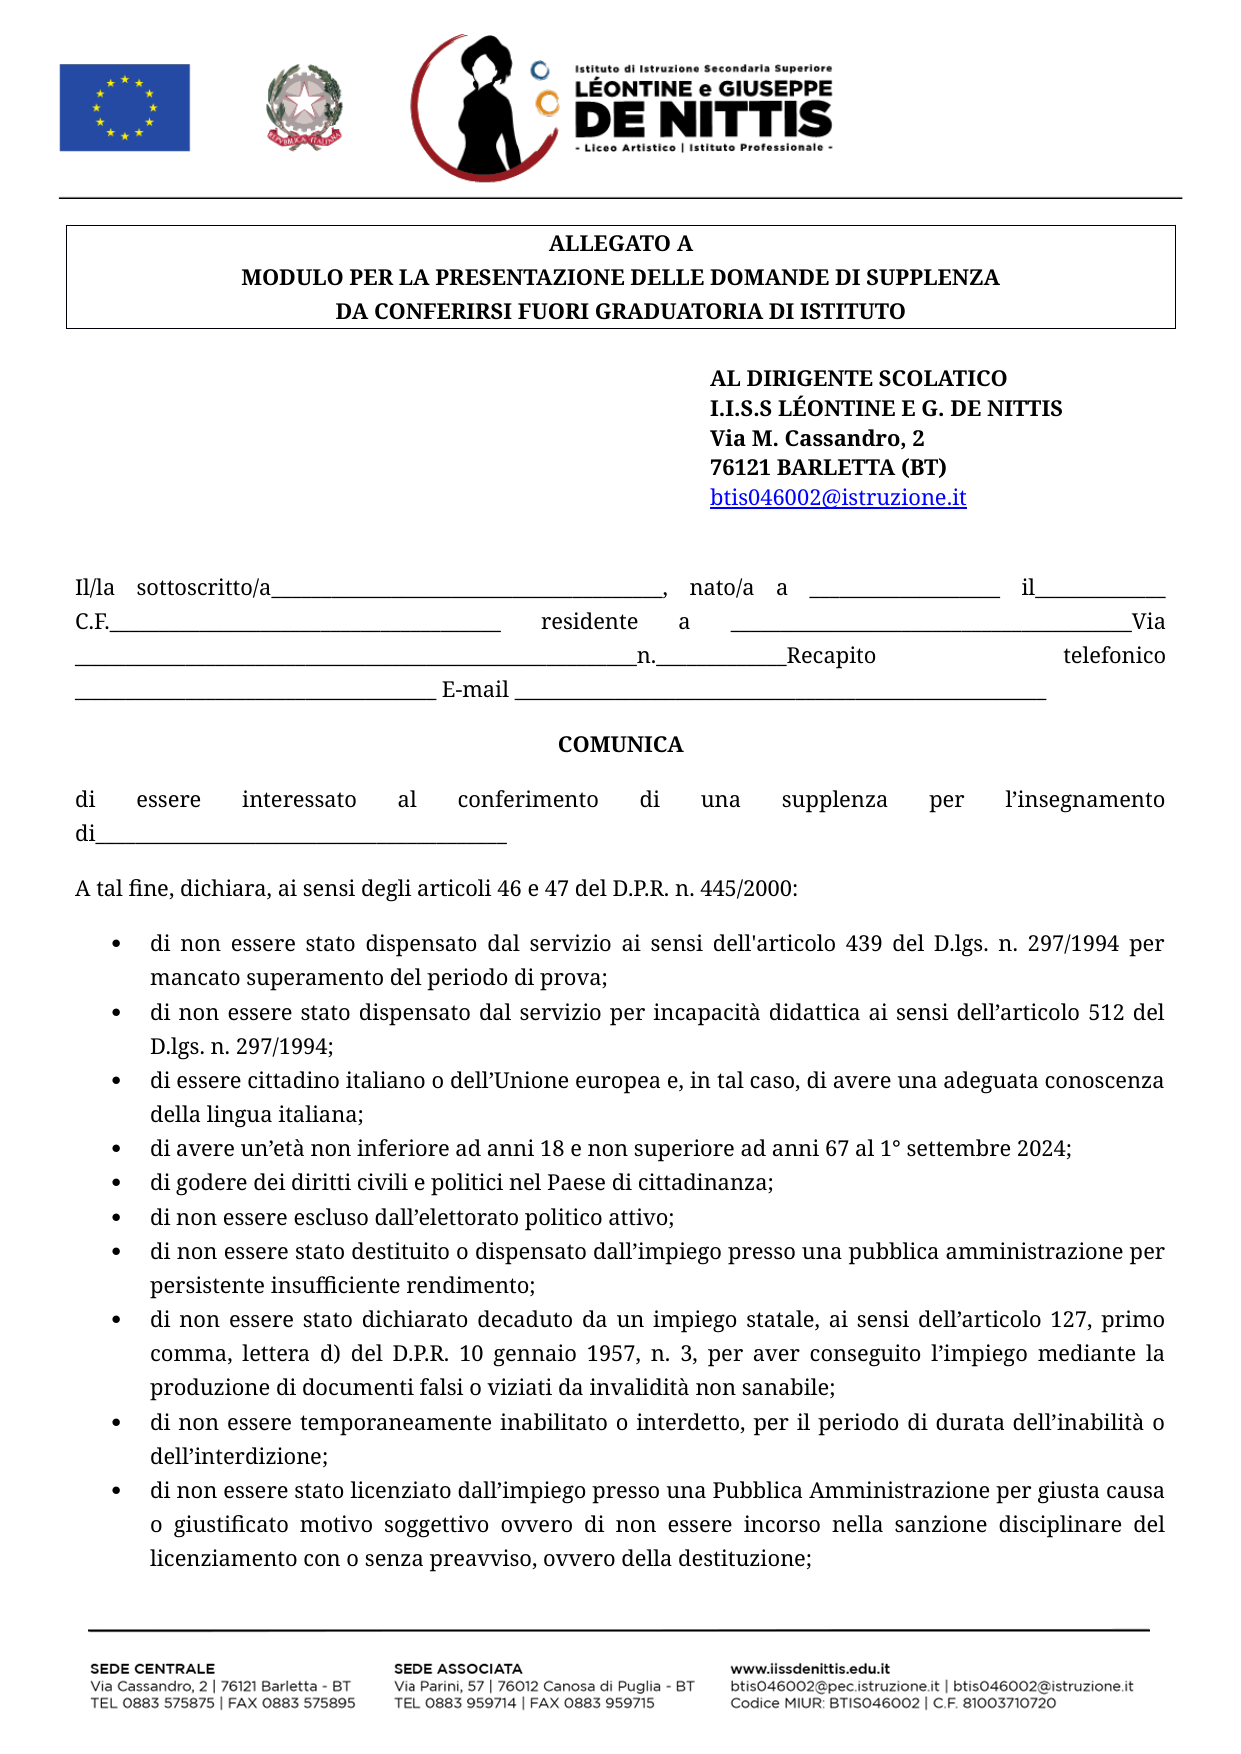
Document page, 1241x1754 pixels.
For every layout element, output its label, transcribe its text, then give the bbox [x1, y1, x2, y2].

list di non essere stato dichiarato decaduto da un impiego statale, ai sensi dell’articolo 127, primo comma, lettera d) del D.P.R. 10 gennaio 1957, n. 3, per aver conseguito l’impiego mediante la produzione di documenti falsi o viziati da invalidità non sanabile; [112, 1304, 1167, 1402]
text DA CONFERIRSI FUORI GRADUATORIA DI ISTITUTO [67, 293, 1175, 328]
text btis046002@istruzione.it [710, 482, 1167, 512]
list di non essere temporaneamente inabilitato o interdetto, per il periodo di durata dell’inabilità o dell’interdizione; [112, 1407, 1167, 1471]
list di non essere stato dispensato dal servizio per incapacità didattica ai sensi dell’articolo 512 del D.lgs. n. 297/1994; [112, 997, 1167, 1061]
text Via M. Cassandro, 2 [710, 423, 1167, 452]
text A tal fine, dichiara, ai sensi degli articoli 46 e 47 del D.P.R. n. 445/2000: [75, 873, 1167, 903]
text AL DIRIGENTE SCOLATICO [710, 363, 1167, 393]
list di essere cittadino italiano o dell’Unione europea e, in tal caso, di avere una adeguata conoscenza della lingua italiana; [112, 1065, 1167, 1129]
list di non essere stato licenziato dall’impiego presso una Pubblica Amministrazione per giusta causa o giustificato motivo soggettivo ovvero di non essere incorso nella sanzione disciplinare del licenziamento con o senza preavviso, ovvero della destituzione; [112, 1475, 1167, 1573]
text COMUNICA [75, 729, 1167, 759]
text Il/la sottoscritto/a_______________________________________, nato/a a ___________________ il_____________ C.F._______________________________________ residente a ________________________________________Via ________________________________________________________n._____________Recapito telefonico ____________________________________ E-mail _____________________________________________________ [75, 572, 1167, 704]
text ALLEGATO A [67, 226, 1175, 257]
list di non essere stato dispensato dal servizio ai sensi dell'articolo 439 del D.lgs. n. 297/1994 per mancato superamento del periodo di prova; [112, 928, 1167, 992]
text MODULO PER LA PRESENTAZIONE DELLE DOMANDE DI SUPPLENZA [67, 259, 1175, 292]
text di essere interessato al conferimento di una supplenza per l’insegnamento di_________________________________________ [75, 784, 1167, 848]
text I.I.S.S LÉONTINE E G. DE NITTIS [710, 393, 1167, 423]
text 76121 BARLETTA (BT) [710, 452, 1167, 482]
picture [58, 34, 1183, 199]
list di non essere escluso dall’elettorato politico attivo; [112, 1202, 1167, 1231]
list di godere dei diritti civili e politici nel Paese di cittadinanza; [112, 1167, 1167, 1197]
list di avere un’età non inferiore ad anni 18 e non superiore ad anni 67 al 1° settembre 2024; [112, 1133, 1167, 1163]
picture [1, 1612, 1237, 1754]
list di non essere stato destituito o dispensato dall’impiego presso una pubblica amministrazione per persistente insufficiente rendimento; [112, 1236, 1167, 1300]
